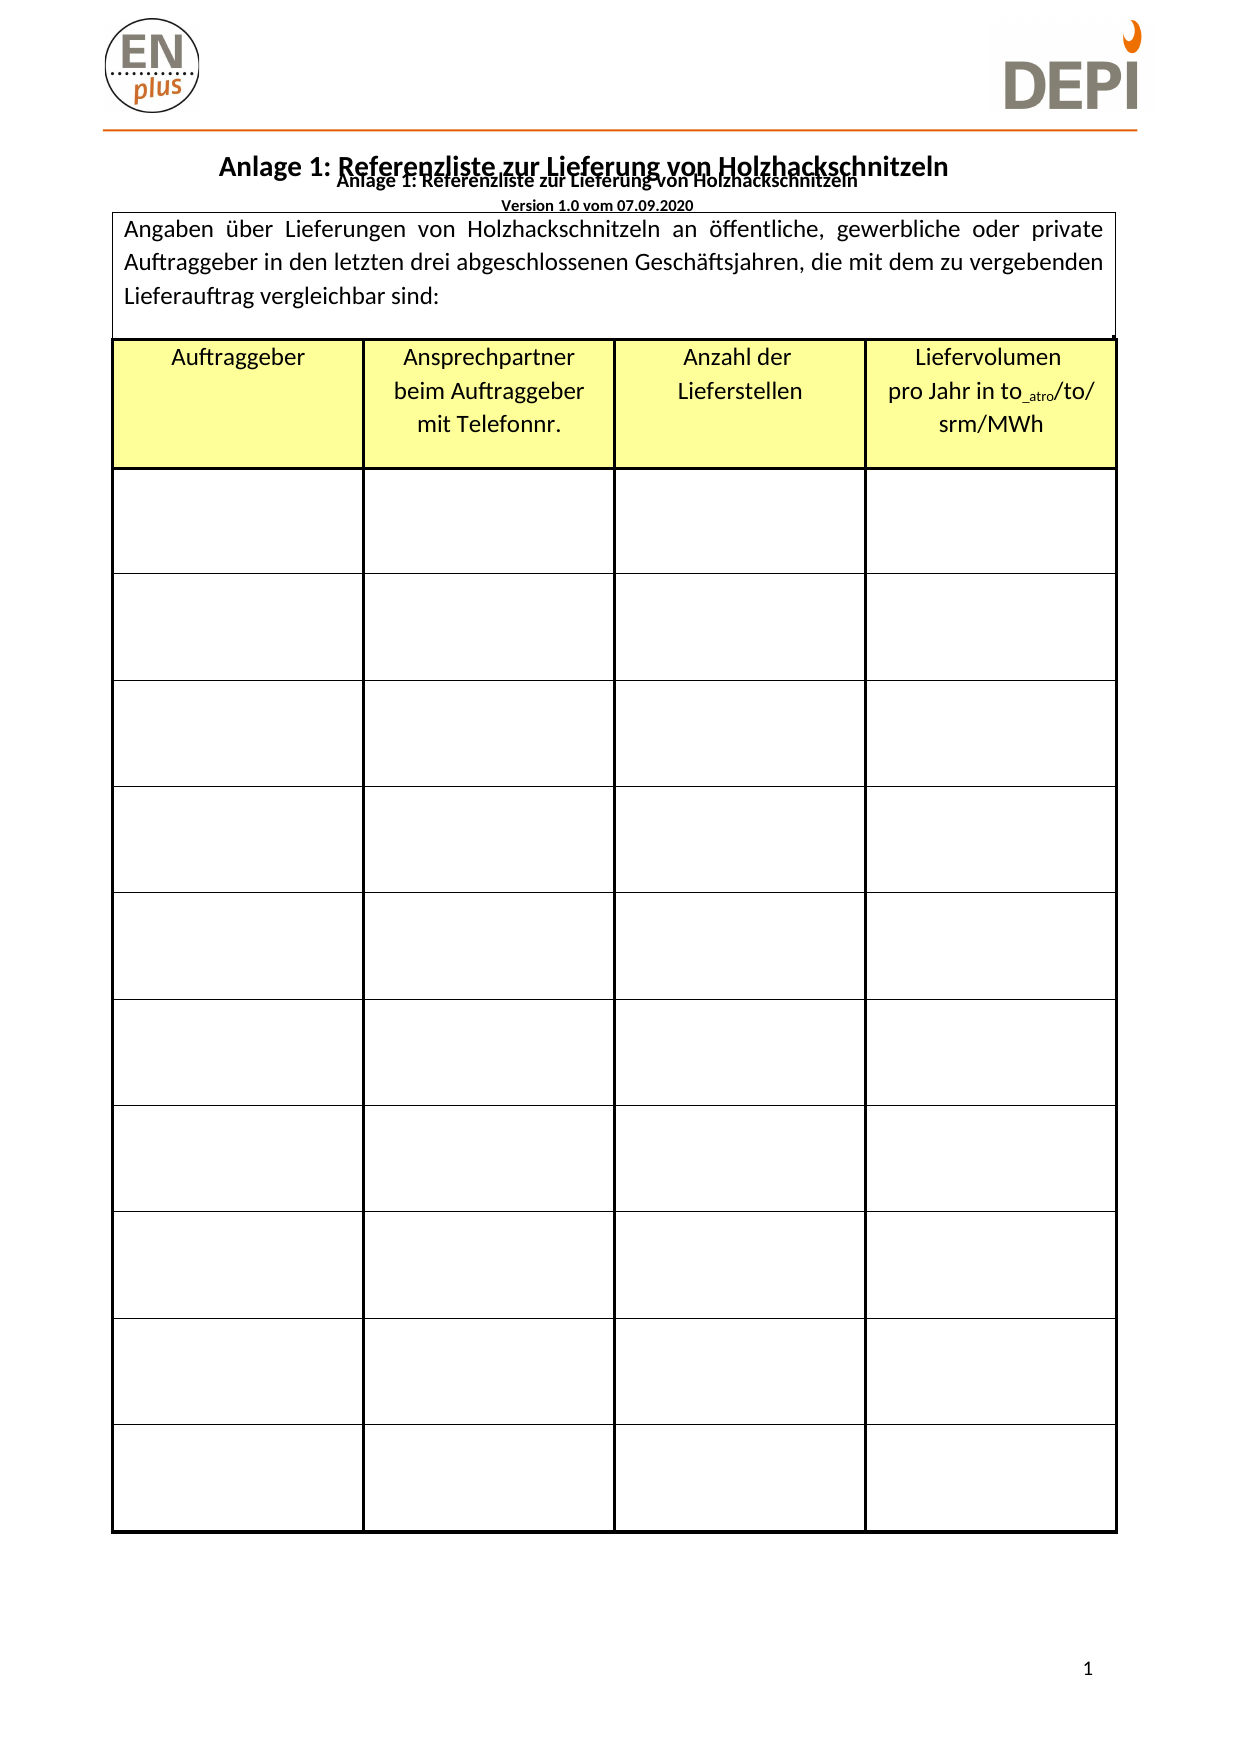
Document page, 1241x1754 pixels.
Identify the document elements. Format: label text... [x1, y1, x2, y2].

table_cell Liefervolumen pro Jahr in to_atro/to/ srm/MWh [867, 341, 1115, 467]
table_cell Auftraggeber [114, 341, 362, 467]
table_header Angaben über Lieferungen von Holzhackschnitzeln an öffentliche, gewerbliche oder private Auftraggeber in den letzten drei abgeschlossenen Geschäftsjahren, die mit dem zu vergebenden Lieferauftrag vergleichbar sind: [113, 213, 1115, 338]
table_cell [114, 1425, 362, 1530]
text Anlage 1: Referenzliste zur Lieferung von Holzhackschnitzeln [218, 148, 1093, 183]
picture [104, 18, 200, 113]
table_cell [616, 470, 864, 573]
table_cell [616, 1000, 864, 1105]
table_cell [114, 893, 362, 998]
table_cell [867, 470, 1115, 573]
table_cell [867, 893, 1115, 998]
table_cell [867, 1212, 1115, 1318]
table_cell [616, 1425, 864, 1530]
table_cell [616, 1106, 864, 1211]
table_cell [365, 893, 613, 998]
table_cell [616, 893, 864, 998]
table_cell [616, 574, 864, 679]
table_cell [867, 574, 1115, 679]
table_cell [867, 1000, 1115, 1105]
table_cell [365, 574, 613, 679]
table_cell [867, 787, 1115, 892]
table_cell [114, 470, 362, 573]
table_cell [867, 1106, 1115, 1211]
table_cell [616, 787, 864, 892]
table_cell [867, 1319, 1115, 1424]
table_cell Ansprechpartner beim Auftraggeber mit Telefonnr. [365, 341, 613, 467]
table_cell [114, 1106, 362, 1211]
table_cell Anzahl der Lieferstellen [616, 341, 864, 467]
table_cell [114, 574, 362, 679]
table_cell [365, 1212, 613, 1318]
table_cell [365, 787, 613, 892]
table_cell [114, 1212, 362, 1318]
table_cell [114, 787, 362, 892]
table_cell [365, 1319, 613, 1424]
table_cell [867, 1425, 1115, 1530]
table_cell [616, 681, 864, 786]
table_cell [365, 1106, 613, 1211]
picture [989, 18, 1155, 113]
table_cell [365, 681, 613, 786]
table_cell [365, 1000, 613, 1105]
table_cell [867, 681, 1115, 786]
table_cell [114, 1319, 362, 1424]
table_cell [114, 681, 362, 786]
table_cell [616, 1319, 864, 1424]
table_cell [114, 1000, 362, 1105]
table_cell [365, 1425, 613, 1530]
table_cell [616, 1212, 864, 1318]
table_cell [365, 470, 613, 573]
